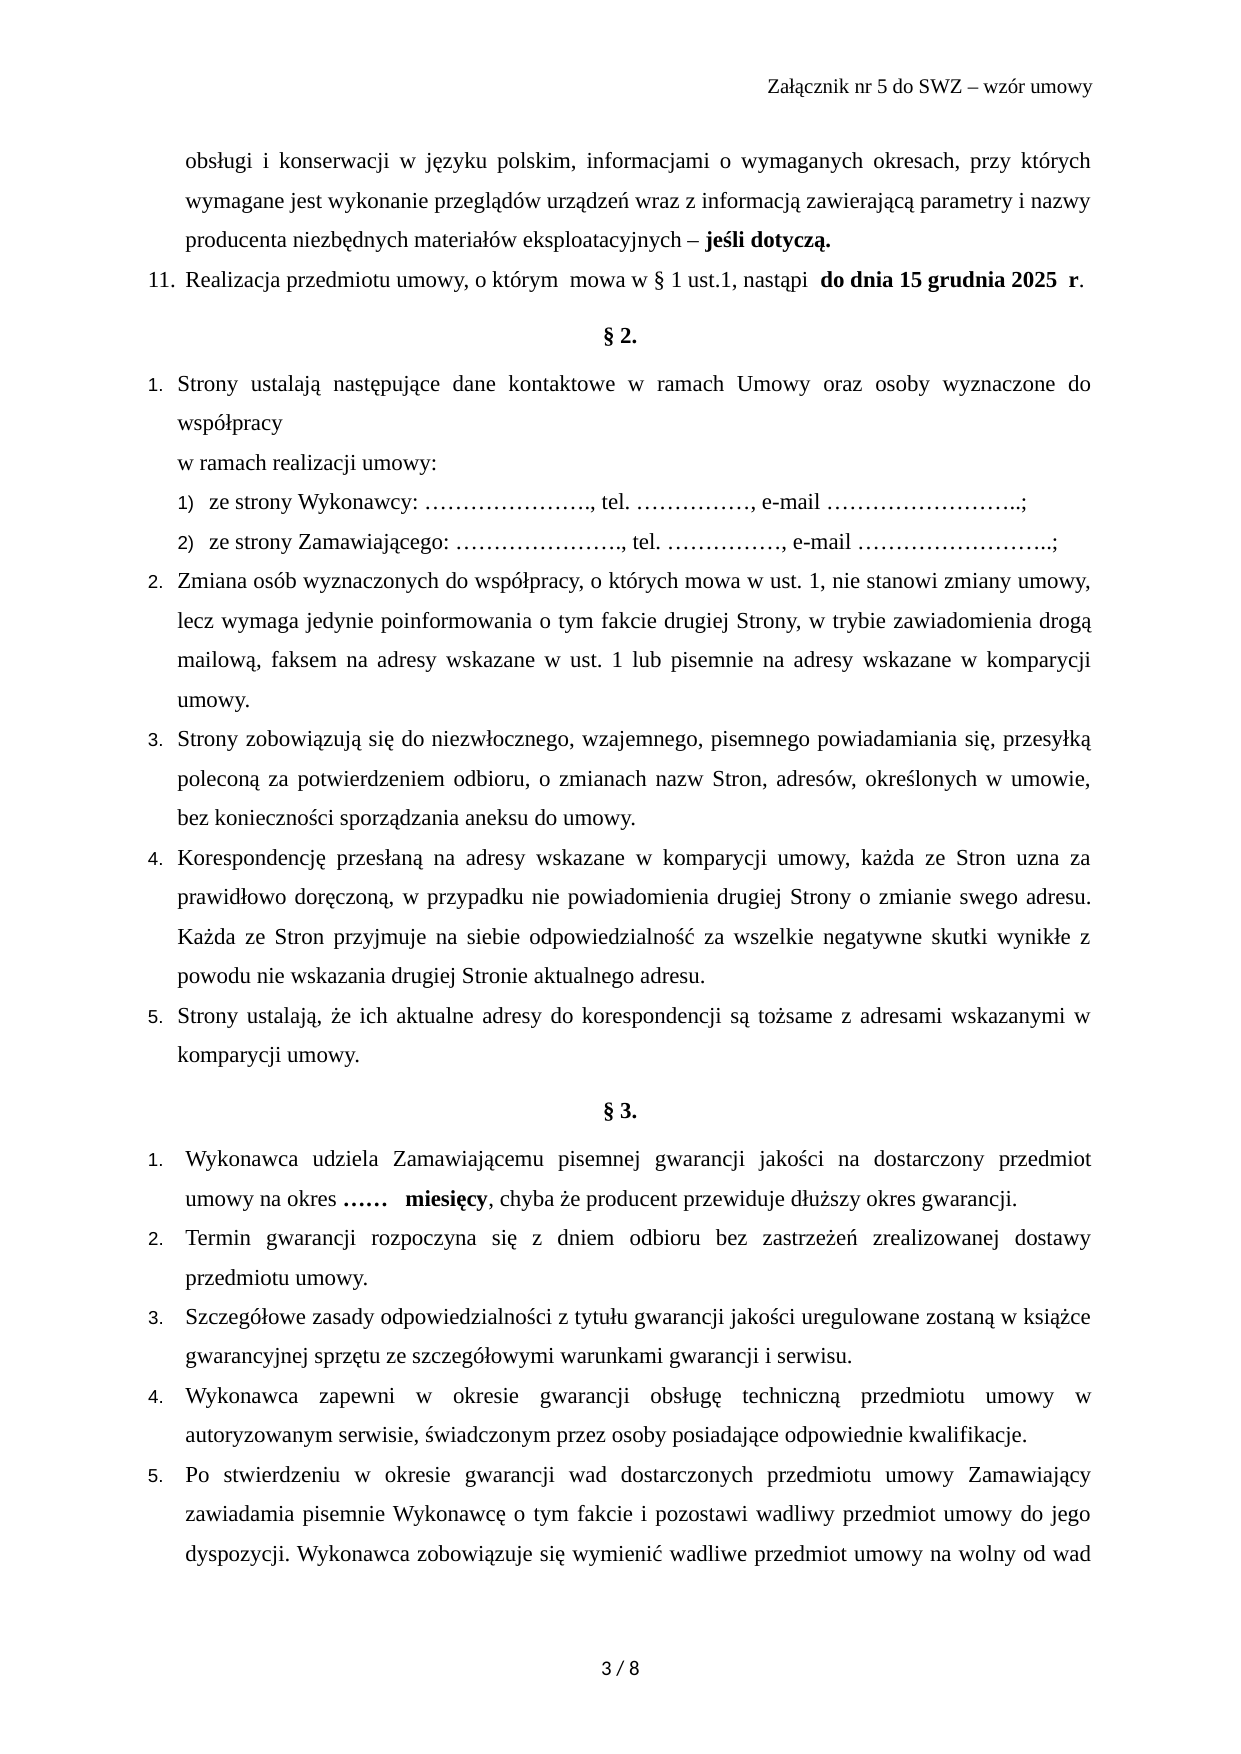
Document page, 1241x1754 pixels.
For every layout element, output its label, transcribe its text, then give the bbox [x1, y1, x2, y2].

list Wykonawca zapewni w okresie gwarancji obsługę techniczną przedmiotu umowy w autoryzowanym serwisie, świadczonym przez osoby posiadające odpowiednie kwalifikacje. [148, 1382, 1093, 1448]
list Strony ustalają następujące dane kontaktowe w ramach Umowy oraz osoby wyznaczone do współpracy w ramach realizacji umowy: [148, 370, 1093, 475]
list Strony zobowiązują się do niezwłocznego, wzajemnego, pisemnego powiadamiania się, przesyłką poleconą za potwierdzeniem odbioru, o zmianach nazw Stron, adresów, określonych w umowie, bez konieczności sporządzania aneksu do umowy. [148, 725, 1093, 831]
subtitle § 3. [148, 1097, 1093, 1124]
subtitle § 2. [148, 322, 1093, 348]
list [148, 1461, 1093, 1566]
list Zmiana osób wyznaczonych do współpracy, o których mowa w ust. 1, nie stanowi zmiany umowy, lecz wymaga jedynie poinformowania o tym fakcie drugiej Strony, w trybie zawiadomienia drogą mailową, faksem na adresy wskazane w ust. 1 lub pisemnie na adresy wskazane w komparycji umowy. [148, 567, 1093, 712]
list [148, 148, 1093, 253]
list Realizacja przedmiotu umowy, o którym mowa w § 1 ust.1, nastąpi do dnia 15 grudnia 2025 r. [148, 266, 1093, 292]
list Strony ustalają, że ich aktualne adresy do korespondencji są tożsame z adresami wskazanymi w komparycji umowy. [148, 1002, 1093, 1067]
list Termin gwarancji rozpoczyna się z dniem odbioru bez zastrzeżeń zrealizowanej dostawy przedmiotu umowy. [148, 1224, 1093, 1290]
list Korespondencję przesłaną na adresy wskazane w komparycji umowy, każda ze Stron uzna za prawidłowo doręczoną, w przypadku nie powiadomienia drugiej Strony o zmianie swego adresu. Każda ze Stron przyjmuje na siebie odpowiedzialność za wszelkie negatywne skutki wynikłe z powodu nie wskazania drugiej Stronie aktualnego adresu. [148, 844, 1093, 988]
list ze strony Wykonawcy: …………………., tel. ……………, e-mail ……………………..; [177, 488, 1093, 515]
list ze strony Zamawiającego: …………………., tel. ……………, e-mail ……………………..; [177, 528, 1093, 554]
list Szczegółowe zasady odpowiedzialności z tytułu gwarancji jakości uregulowane zostaną w książce gwarancyjnej sprzętu ze szczegółowymi warunkami gwarancji i serwisu. [148, 1303, 1093, 1369]
list Wykonawca udziela Zamawiającemu pisemnej gwarancji jakości na dostarczony przedmiot umowy na okres …… miesięcy, chyba że producent przewiduje dłuższy okres gwarancji. [148, 1145, 1093, 1211]
